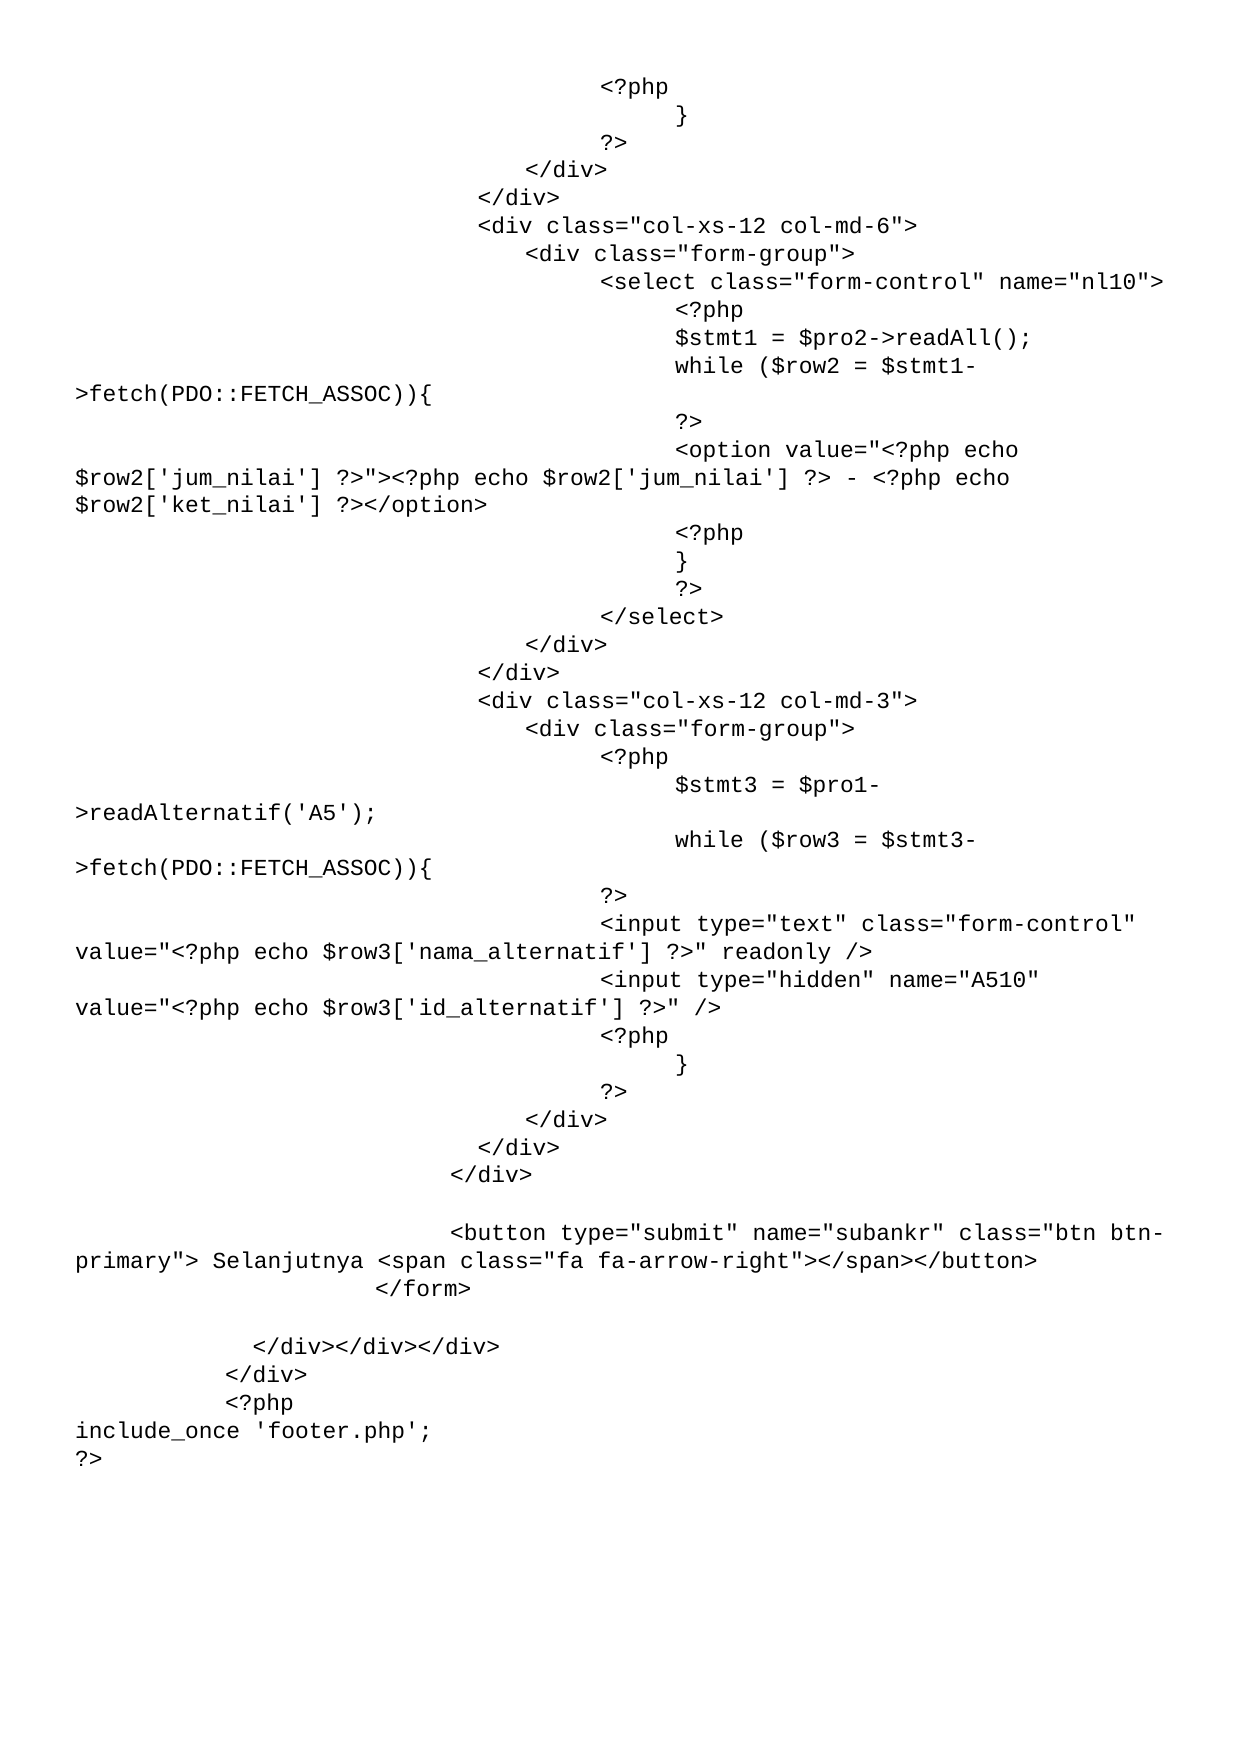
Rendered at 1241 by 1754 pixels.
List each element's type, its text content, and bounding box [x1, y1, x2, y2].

text <div class="col-xs-12 col-md-6"> [75, 214, 1165, 241]
text <div class="form-group"> [75, 242, 1165, 268]
text ?> [75, 884, 1165, 911]
text </select> [75, 605, 1165, 631]
text </div> [75, 1363, 1165, 1389]
text while ($row2 = $stmt1->fetch(PDO::FETCH_ASSOC)){ [75, 354, 1165, 408]
text ?> [75, 131, 1165, 157]
text <?php [75, 522, 1165, 548]
text <div class="form-group"> [75, 717, 1165, 743]
text <div class="col-xs-12 col-md-3"> [75, 689, 1165, 715]
text include_once 'footer.php'; [75, 1419, 1165, 1445]
text </div> [75, 1108, 1165, 1134]
text <option value="<?php echo $row2['jum_nilai'] ?>"><?php echo $row2['jum_nilai'] ?> - <?php echo $row2['ket_nilai'] ?></option> [75, 438, 1165, 520]
text <button type="submit" name="subankr" class="btn btn-primary"> Selanjutnya <span class="fa fa-arrow-right"></span></button> [75, 1222, 1165, 1276]
text </div> [75, 159, 1165, 185]
text <?php [75, 745, 1165, 771]
text </div> [75, 633, 1165, 659]
text </div> [75, 1164, 1165, 1190]
text <select class="form-control" name="nl10"> [75, 270, 1165, 296]
text $stmt3 = $pro1->readAlternatif('A5'); [75, 773, 1165, 827]
text <input type="hidden" name="A510" value="<?php echo $row3['id_alternatif'] ?>" /> [75, 968, 1165, 1022]
text <input type="text" class="form-control" value="<?php echo $row3['nama_alternatif'] ?>" readonly /> [75, 912, 1165, 966]
text while ($row3 = $stmt3->fetch(PDO::FETCH_ASSOC)){ [75, 829, 1165, 883]
text <?php [75, 1024, 1165, 1050]
text </form> [75, 1277, 1165, 1303]
text ?> [75, 1080, 1165, 1106]
text </div> [75, 661, 1165, 687]
text </div> [75, 187, 1165, 213]
text } [75, 1052, 1165, 1078]
text </div></div></div> [75, 1335, 1165, 1361]
text ?> [75, 410, 1165, 436]
text </div> [75, 1136, 1165, 1162]
text <?php [75, 1391, 1165, 1417]
text $stmt1 = $pro2->readAll(); [75, 326, 1165, 352]
text ?> [75, 1447, 1165, 1473]
text } [75, 549, 1165, 576]
text } [75, 103, 1165, 129]
text <?php [75, 298, 1165, 324]
text ?> [75, 577, 1165, 603]
text <?php [75, 75, 1165, 101]
